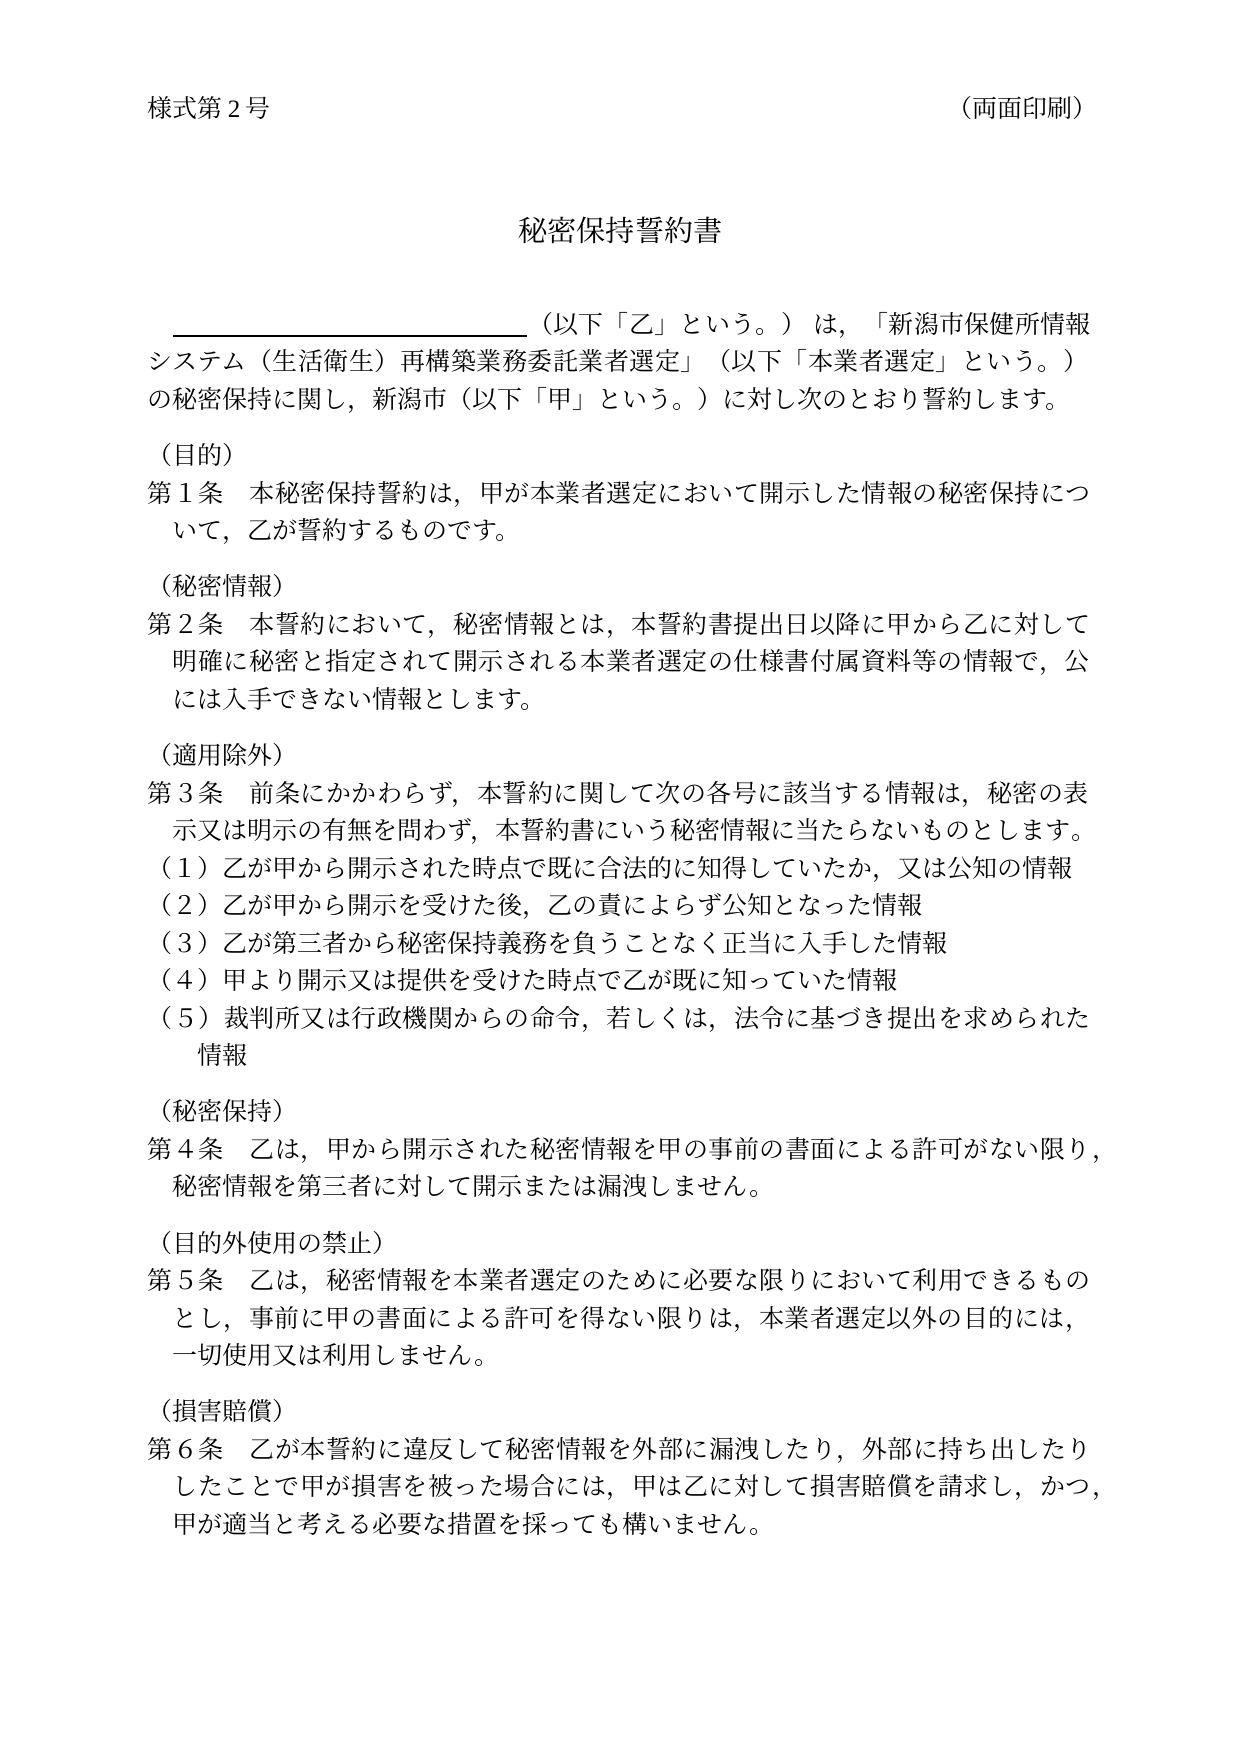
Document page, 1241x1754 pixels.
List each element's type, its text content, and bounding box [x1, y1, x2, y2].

text 第１条 本秘密保持誓約は，甲が本業者選定において開示した情報の秘密保持について，乙が誓約するものです。 [148, 473, 1092, 548]
text （以下「乙」という。） は，「新潟市保健所情報システム（生活衛生）再構築業務委託業者選定」（以下「本業者選定」という。）の秘密保持に関し，新潟市（以下「甲」という。）に対し次のとおり誓約します。 [148, 304, 1092, 416]
text （２）乙が甲から開示を受けた後，乙の責によらず公知となった情報 [148, 885, 1092, 923]
text （３）乙が第三者から秘密保持義務を負うことなく正当に入手した情報 [148, 923, 1092, 960]
text （秘密情報） [148, 566, 1092, 604]
text 第５条 乙は，秘密情報を本業者選定のために必要な限りにおいて利用できるものとし，事前に甲の書面による許可を得ない限りは，本業者選定以外の目的には，一切使用又は利用しません。 [148, 1260, 1092, 1373]
text （５）裁判所又は行政機関からの命令，若しくは，法令に基づき提出を求められた情報 [148, 998, 1092, 1073]
text 秘密保持誓約書 [148, 191, 1092, 266]
text 第６条 乙が本誓約に違反して秘密情報を外部に漏洩したり，外部に持ち出したりしたことで甲が損害を被った場合には，甲は乙に対して損害賠償を請求し，かつ，甲が適当と考える必要な措置を採っても構いません。 [148, 1429, 1092, 1541]
text （目的） [148, 435, 1092, 473]
text 第３条 前条にかかわらず，本誓約に関して次の各号に該当する情報は，秘密の表示又は明示の有無を問わず，本誓約書にいう秘密情報に当たらないものとします。 [148, 773, 1092, 848]
text （１）乙が甲から開示された時点で既に合法的に知得していたか，又は公知の情報 [148, 848, 1092, 885]
text （損害賠償） [148, 1391, 1092, 1429]
text （適用除外） [148, 735, 1092, 773]
text （秘密保持） [148, 1091, 1092, 1129]
text （４）甲より開示又は提供を受けた時点で乙が既に知っていた情報 [148, 960, 1092, 998]
text 第４条 乙は，甲から開示された秘密情報を甲の事前の書面による許可がない限り，秘密情報を第三者に対して開示または漏洩しません。 [148, 1129, 1092, 1204]
text （目的外使用の禁止） [148, 1223, 1092, 1260]
text 第２条 本誓約において，秘密情報とは，本誓約書提出日以降に甲から乙に対して明確に秘密と指定されて開示される本業者選定の仕様書付属資料等の情報で，公には入手できない情報とします。 [148, 604, 1092, 716]
